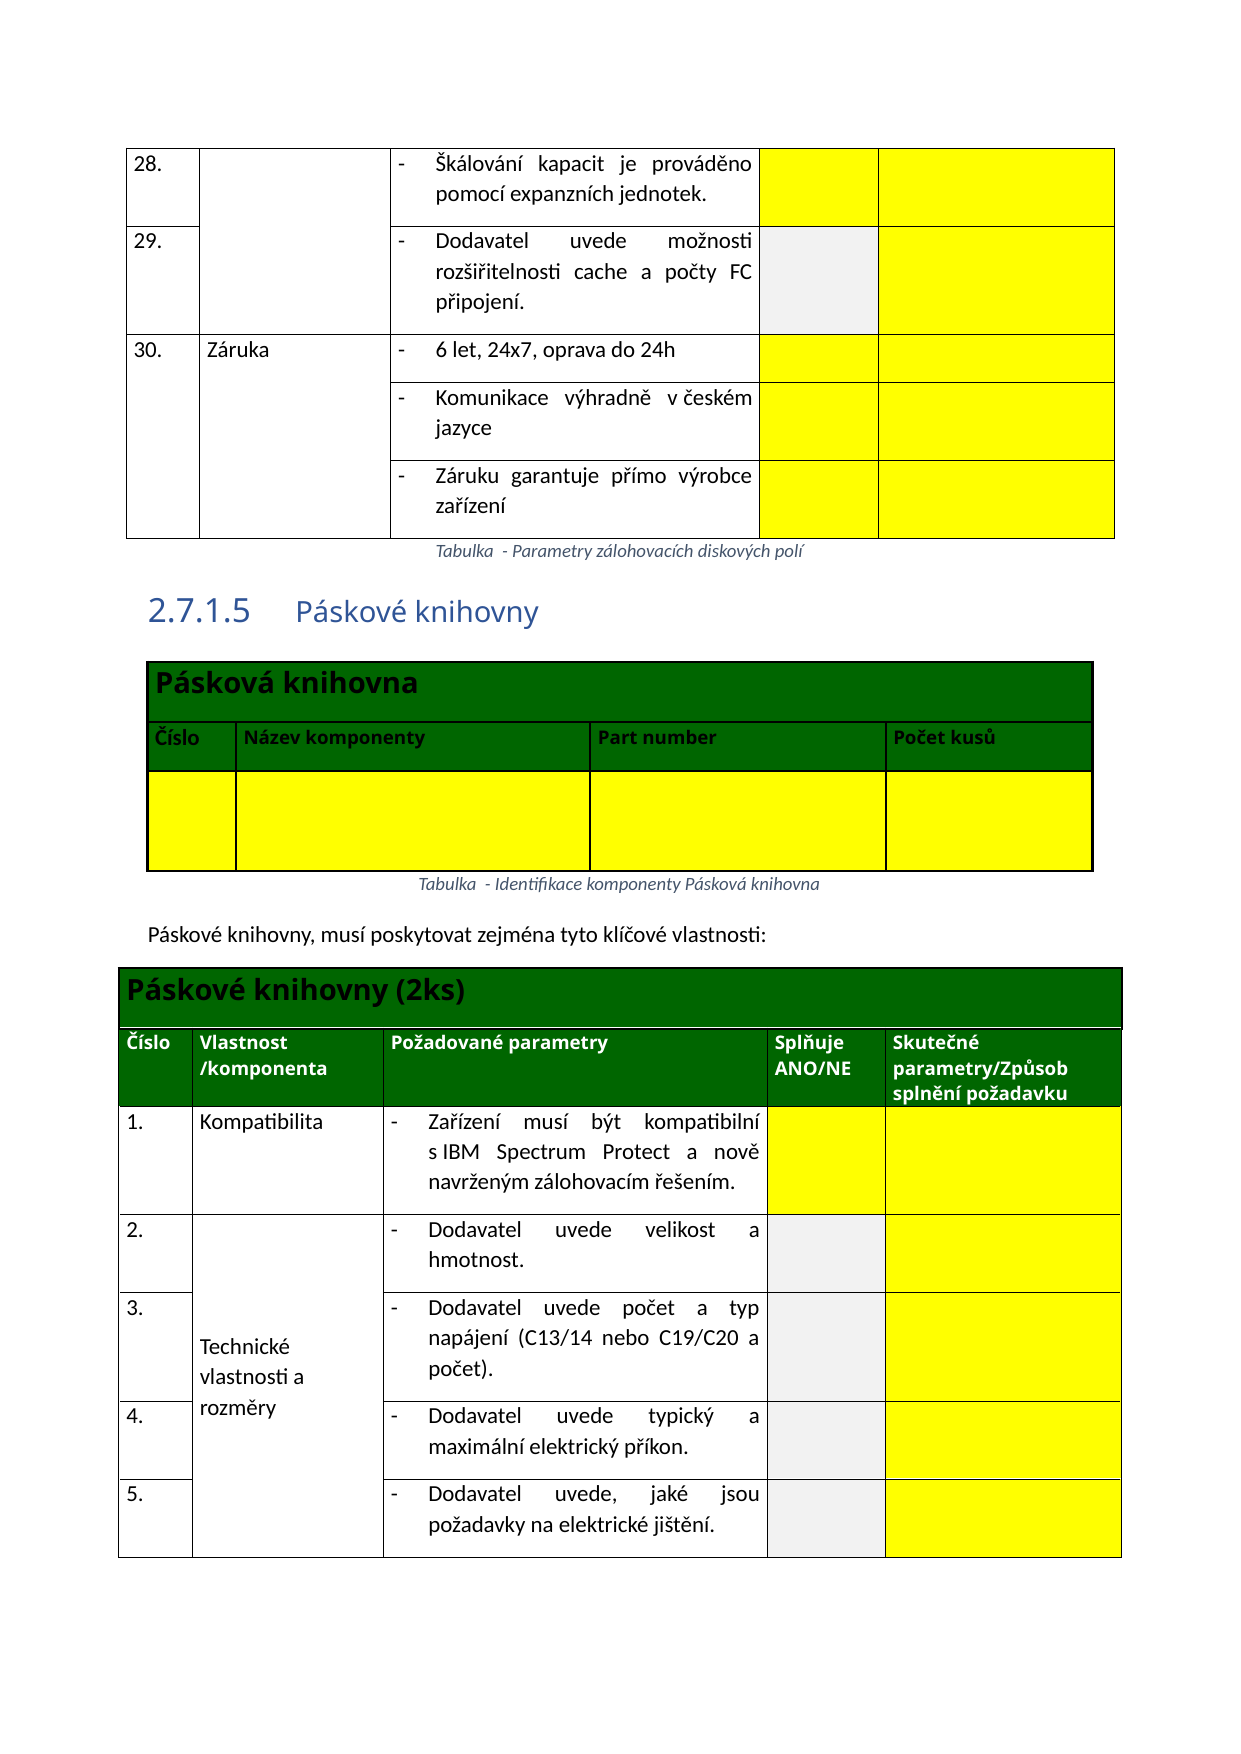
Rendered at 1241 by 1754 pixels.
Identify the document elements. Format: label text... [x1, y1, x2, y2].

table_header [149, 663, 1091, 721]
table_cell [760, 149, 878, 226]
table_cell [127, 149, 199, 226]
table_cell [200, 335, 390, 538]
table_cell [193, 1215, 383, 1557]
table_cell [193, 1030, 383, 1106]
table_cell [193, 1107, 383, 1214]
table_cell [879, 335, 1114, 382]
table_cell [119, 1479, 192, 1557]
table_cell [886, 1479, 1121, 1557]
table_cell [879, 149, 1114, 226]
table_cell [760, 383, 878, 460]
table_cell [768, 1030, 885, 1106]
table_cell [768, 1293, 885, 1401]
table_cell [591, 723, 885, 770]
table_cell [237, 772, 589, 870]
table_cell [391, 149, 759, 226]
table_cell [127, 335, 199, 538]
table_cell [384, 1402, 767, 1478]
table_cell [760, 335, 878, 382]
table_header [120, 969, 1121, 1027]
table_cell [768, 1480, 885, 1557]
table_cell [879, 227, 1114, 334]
subtitle Páskové knihovny [148, 587, 1093, 632]
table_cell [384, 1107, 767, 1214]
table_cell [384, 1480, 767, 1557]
text Páskové knihovny, musí poskytovat zejména tyto klíčové vlastnosti: [148, 920, 1093, 948]
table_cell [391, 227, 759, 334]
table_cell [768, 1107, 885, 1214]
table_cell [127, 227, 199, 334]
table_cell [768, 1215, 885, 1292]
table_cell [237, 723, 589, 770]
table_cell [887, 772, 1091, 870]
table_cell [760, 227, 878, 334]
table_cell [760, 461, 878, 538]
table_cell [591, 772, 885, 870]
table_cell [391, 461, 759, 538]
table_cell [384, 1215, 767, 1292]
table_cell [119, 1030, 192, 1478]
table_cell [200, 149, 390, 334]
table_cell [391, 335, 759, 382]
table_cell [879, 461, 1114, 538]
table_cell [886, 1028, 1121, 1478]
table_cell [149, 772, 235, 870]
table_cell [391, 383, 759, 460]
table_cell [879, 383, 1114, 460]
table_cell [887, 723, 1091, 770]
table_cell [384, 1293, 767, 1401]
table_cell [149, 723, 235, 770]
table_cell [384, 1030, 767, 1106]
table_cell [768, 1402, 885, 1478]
